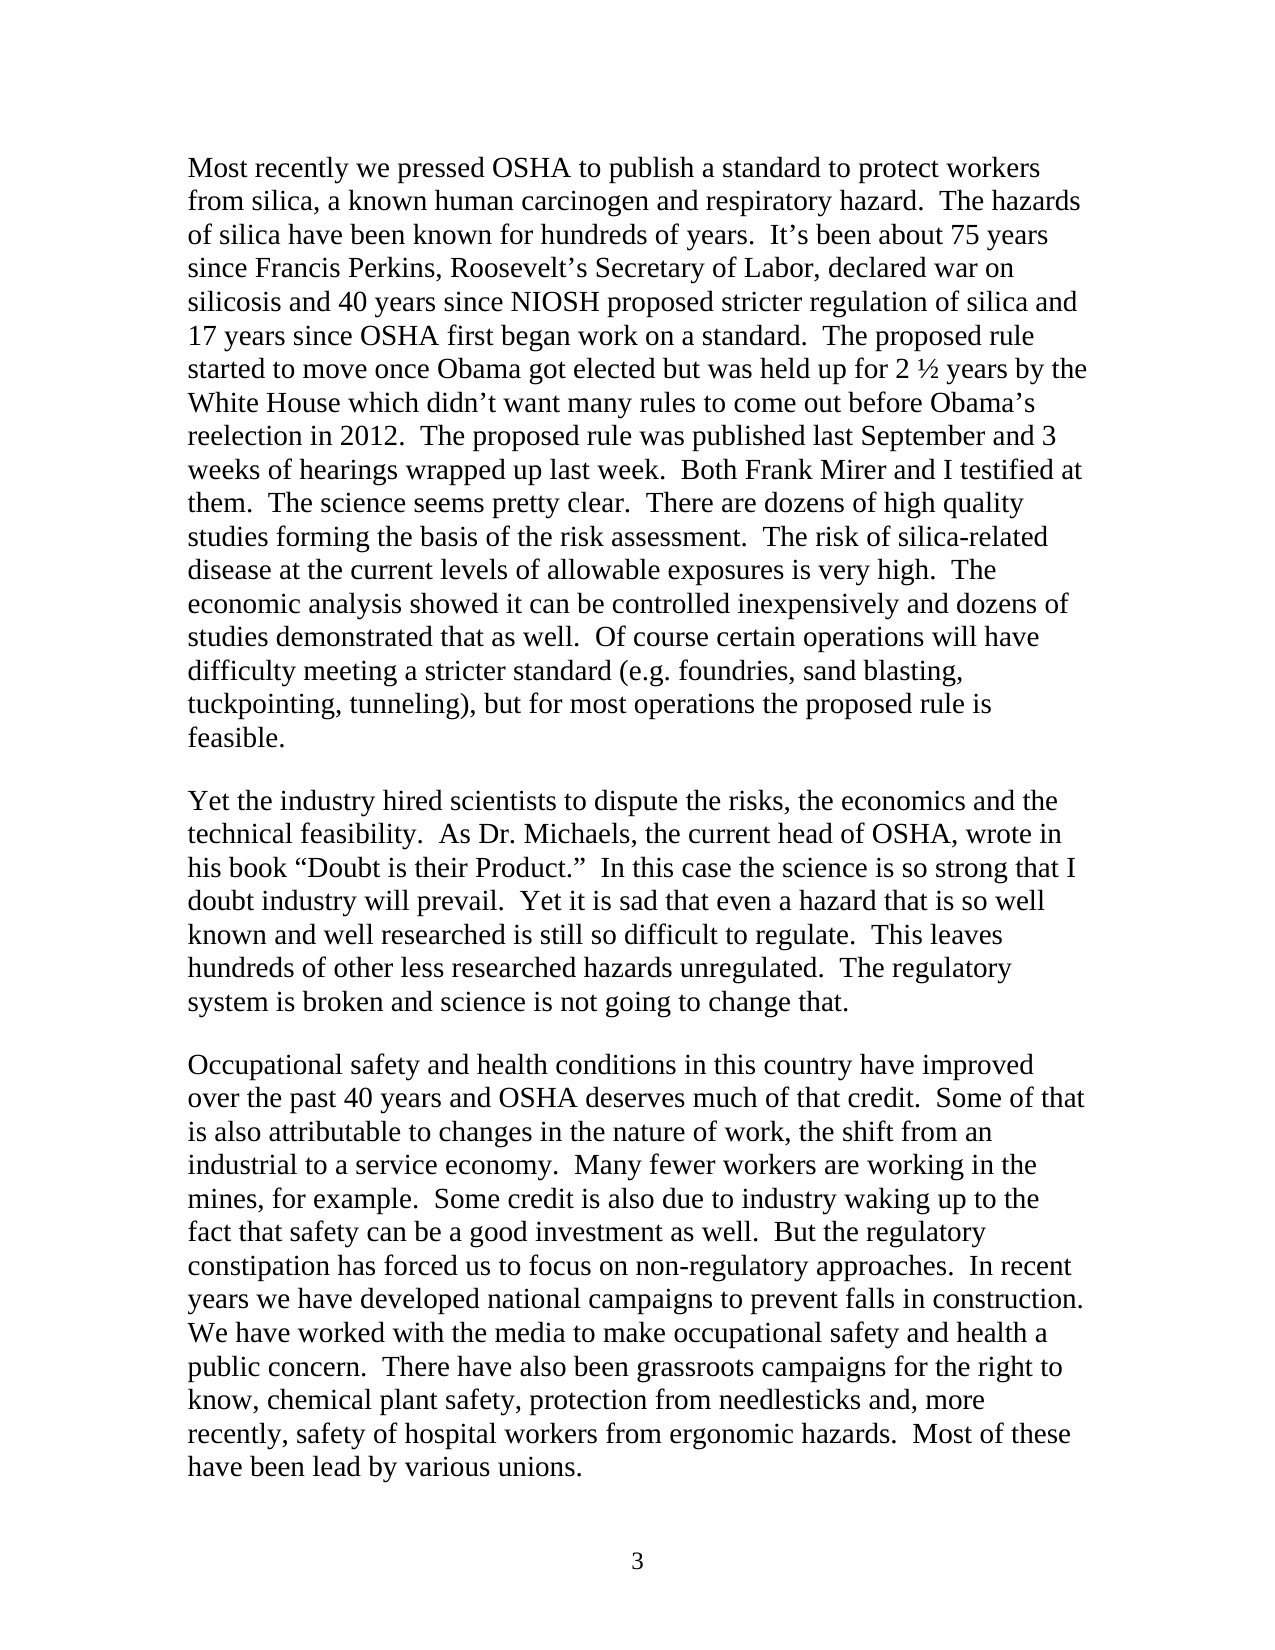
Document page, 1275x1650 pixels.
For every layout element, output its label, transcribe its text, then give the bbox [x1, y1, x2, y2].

text Yet the industry hired scientists to dispute the risks, the economics and the technical feasibility. As Dr. Michaels, the current head of OSHA, wrote in his book “Doubt is their Product.” In this case the science is so strong that I doubt industry will prevail. Yet it is sad that even a hazard that is so well known and well researched is still so difficult to regulate. This leaves hundreds of other less researched hazards unregulated. The regulatory system is broken and science is not going to change that. [187, 783, 1087, 1018]
text Occupational safety and health conditions in this country have improved over the past 40 years and OSHA deserves much of that credit. Some of that is also attributable to changes in the nature of work, the shift from an industrial to a service economy. Many fewer workers are working in the mines, for example. Some credit is also due to industry waking up to the fact that safety can be a good investment as well. But the regulatory constipation has forced us to focus on non-regulatory approaches. In recent years we have developed national campaigns to prevent falls in construction. We have worked with the media to make occupational safety and health a public concern. There have also been grassroots campaigns for the right to know, chemical plant safety, protection from needlesticks and, more recently, safety of hospital workers from ergonomic hazards. Most of these have been lead by various unions. [187, 1047, 1087, 1483]
text Most recently we pressed OSHA to publish a standard to protect workers from silica, a known human carcinogen and respiratory hazard. The hazards of silica have been known for hundreds of years. It’s been about 75 years since Francis Perkins, Roosevelt’s Secretary of Labor, declared war on silicosis and 40 years since NIOSH proposed stricter regulation of silica and 17 years since OSHA first began work on a standard. The proposed rule started to move once Obama got elected but was held up for 2 ½ years by the White House which didn’t want many rules to come out before Obama’s reelection in 2012. The proposed rule was published last September and 3 weeks of hearings wrapped up last week. Both Frank Mirer and I testified at them. The science seems pretty clear. There are dozens of high quality studies forming the basis of the risk assessment. The risk of silica-related disease at the current levels of allowable exposures is very high. The economic analysis showed it can be controlled inexpensively and dozens of studies demonstrated that as well. Of course certain operations will have difficulty meeting a stricter standard (e.g. foundries, sand blasting, tuckpointing, tunneling), but for most operations the proposed rule is feasible. [187, 150, 1087, 754]
